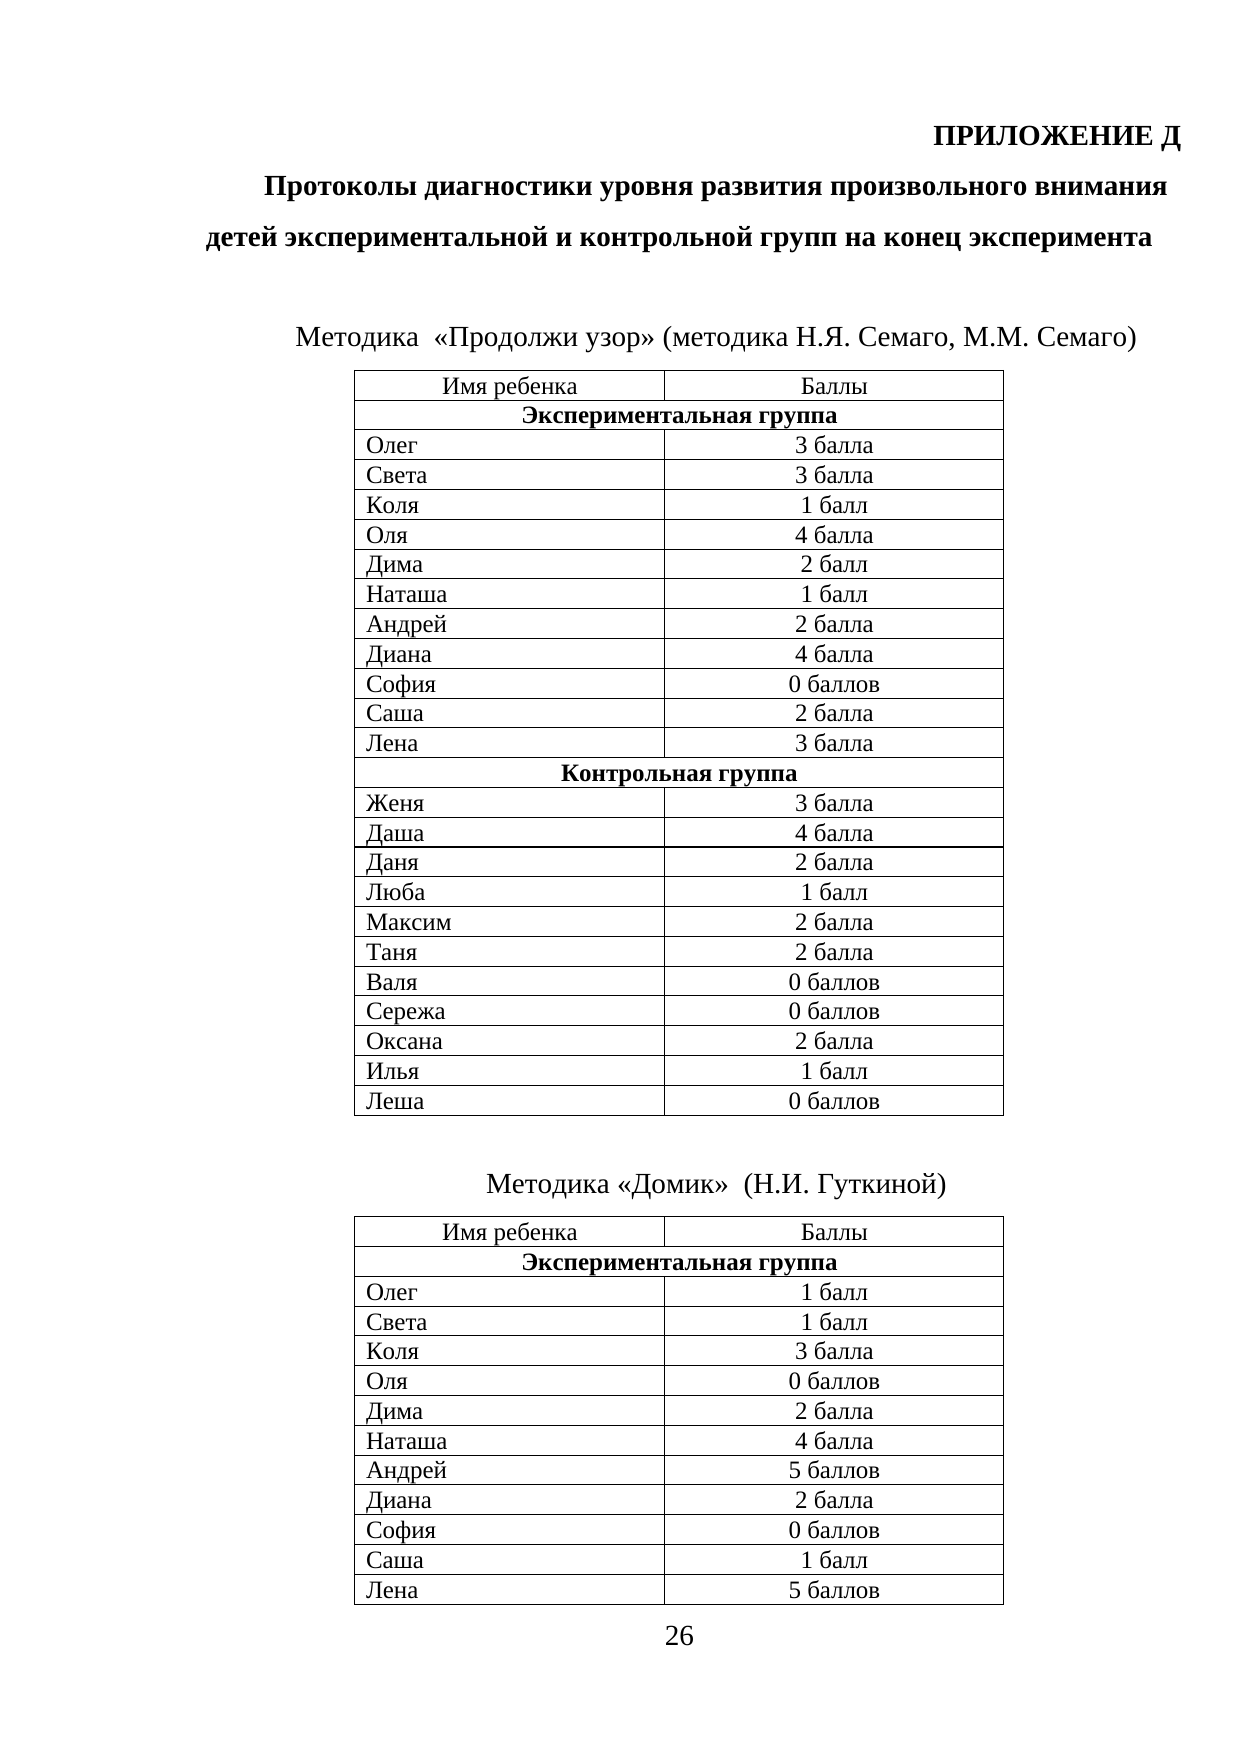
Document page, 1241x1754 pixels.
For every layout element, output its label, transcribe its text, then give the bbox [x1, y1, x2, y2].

table_cell Оксана [355, 1026, 664, 1055]
table_cell 0 баллов [665, 1366, 1003, 1395]
table_cell Андрей [355, 609, 664, 638]
table_cell Валя [355, 967, 664, 995]
table_header Баллы [665, 371, 1003, 399]
table_cell 2 балла [665, 1396, 1003, 1425]
table_cell Дима [355, 1396, 664, 1425]
table_cell Олег [355, 430, 664, 459]
table_cell 1 балл [665, 490, 1003, 519]
table_cell 1 балл [665, 877, 1003, 906]
text Протоколы диагностики уровня развития произвольного внимания детей экспериментальной и контрольной групп на конец эксперимента [177, 168, 1181, 252]
text Методика «Домик» (Н.И. Гуткиной) [177, 1166, 1181, 1199]
table_cell 1 балл [665, 1307, 1003, 1335]
table_header Баллы [665, 1217, 1003, 1246]
table_cell Оля [355, 1366, 664, 1395]
table_cell Леша [355, 1086, 664, 1114]
table_cell София [355, 669, 664, 697]
table_cell 4 балла [665, 639, 1003, 668]
table_cell 3 балла [665, 728, 1003, 757]
table_cell 0 баллов [665, 1515, 1003, 1544]
table_cell Саша [355, 699, 664, 727]
table_cell 4 балла [665, 520, 1003, 548]
table_cell 2 балла [665, 937, 1003, 966]
table_cell 2 балла [665, 848, 1003, 876]
table_cell София [355, 1515, 664, 1544]
table_cell Коля [355, 1336, 664, 1365]
table_cell Андрей [355, 1456, 664, 1484]
table_cell 1 балл [665, 1056, 1003, 1085]
table_cell Даня [355, 848, 664, 876]
table_cell 1 балл [665, 1545, 1003, 1574]
table_cell Диана [355, 639, 664, 668]
table_cell 0 баллов [665, 669, 1003, 697]
text ПРИЛОЖЕНИЕ Д [177, 118, 1181, 152]
table_cell 3 балла [665, 1336, 1003, 1365]
table_cell 2 балла [665, 907, 1003, 936]
table_cell 2 балла [665, 1026, 1003, 1055]
table_cell 4 балла [665, 1426, 1003, 1454]
table_cell Диана [355, 1485, 664, 1514]
table_cell Наташа [355, 1426, 664, 1454]
table_cell Лена [355, 1575, 664, 1603]
text Методика «Продолжи узор» (методика Н.Я. Семаго, М.М. Семаго) [177, 319, 1181, 353]
table_cell 3 балла [665, 788, 1003, 817]
table_cell 5 баллов [665, 1456, 1003, 1484]
table_cell 5 баллов [665, 1575, 1003, 1603]
table_header Имя ребенка [355, 1217, 664, 1246]
table_cell 4 балла [665, 818, 1003, 846]
table_cell 2 балла [665, 699, 1003, 727]
table_cell 2 балла [665, 1485, 1003, 1514]
table_cell 3 балла [665, 460, 1003, 489]
table_cell Максим [355, 907, 664, 936]
table_cell Лена [355, 728, 664, 757]
table_cell Женя [355, 788, 664, 817]
table_cell Люба [355, 877, 664, 906]
table_cell 2 балла [665, 609, 1003, 638]
table_cell 1 балл [665, 1277, 1003, 1306]
table_cell Дима [355, 550, 664, 578]
table_cell Контрольная группа [355, 758, 1003, 787]
table_cell Наташа [355, 579, 664, 608]
table_header Имя ребенка [355, 371, 664, 399]
table_cell Света [355, 1307, 664, 1335]
table_cell 0 баллов [665, 967, 1003, 995]
table_cell Коля [355, 490, 664, 519]
table_cell Оля [355, 520, 664, 548]
table_cell 3 балла [665, 430, 1003, 459]
table_cell 0 баллов [665, 996, 1003, 1025]
table_cell Экспериментальная группа [355, 1247, 1003, 1276]
table_cell Экспериментальная группа [355, 401, 1003, 429]
table_cell 0 баллов [665, 1086, 1003, 1114]
table_cell Олег [355, 1277, 664, 1306]
table_cell 1 балл [665, 579, 1003, 608]
table_cell Сережа [355, 996, 664, 1025]
table_cell Света [355, 460, 664, 489]
table_cell Даша [355, 818, 664, 846]
table_cell Илья [355, 1056, 664, 1085]
table_cell 2 балл [665, 550, 1003, 578]
table_cell Таня [355, 937, 664, 966]
table_cell Саша [355, 1545, 664, 1574]
